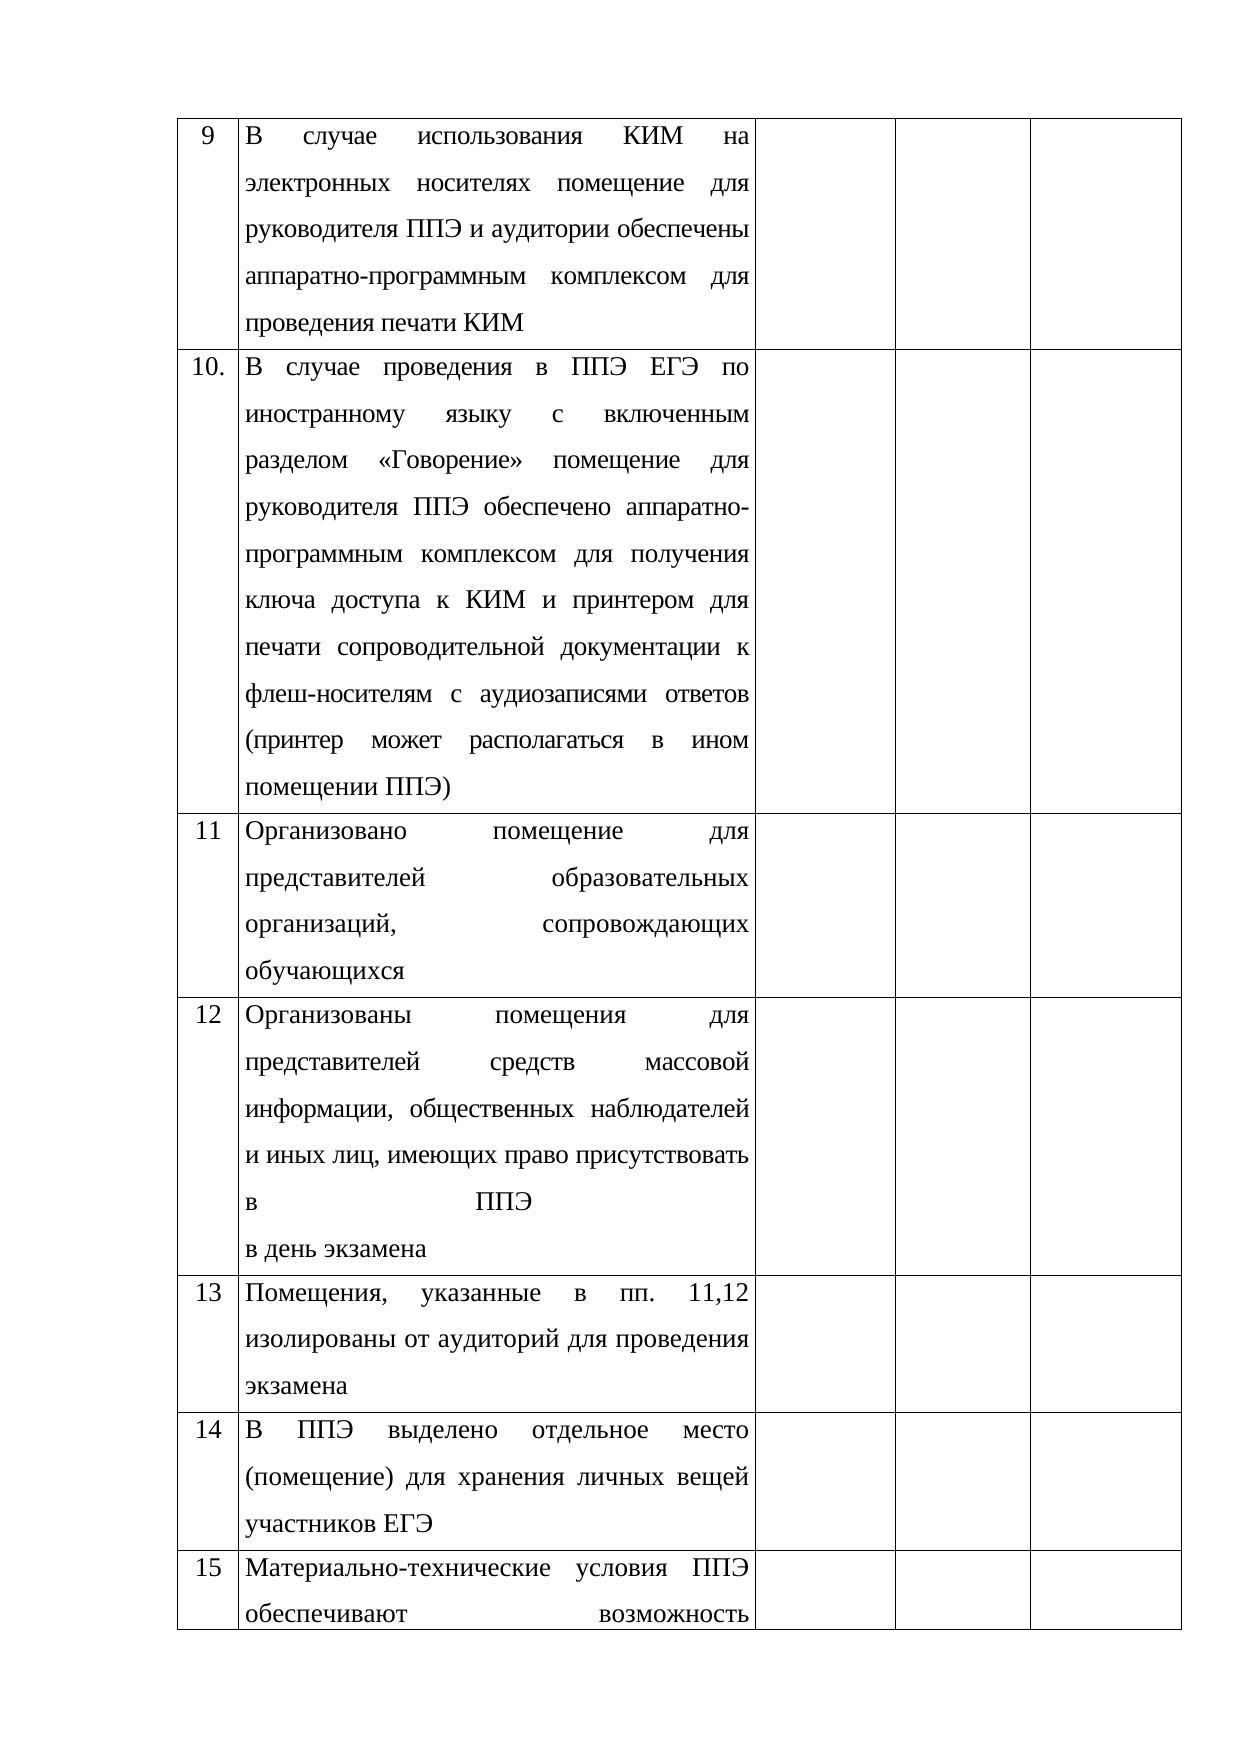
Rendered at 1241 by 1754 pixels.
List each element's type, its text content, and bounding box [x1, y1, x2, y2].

table_cell 12 [178, 998, 238, 1275]
table_cell Помещения, указанные в пп. 11,12 изолированы от аудиторий для проведения экзамена [239, 1276, 755, 1412]
table_cell [756, 814, 895, 997]
table_cell [896, 1276, 1030, 1412]
table_cell 10. [178, 350, 238, 813]
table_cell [239, 1551, 755, 1629]
table_cell [756, 1276, 895, 1412]
table_cell [756, 350, 895, 813]
table_cell В ППЭ выделено отдельное место (помещение) для хранения личных вещей участников ЕГЭ [239, 1413, 755, 1550]
table_cell 15 [178, 1551, 238, 1629]
table_cell 9 [178, 119, 238, 349]
table_cell Организованы помещения для представителей средств массовой информации, общественных наблюдателей и иных лиц, имеющих право присутствовать в ППЭ в день экзамена [239, 998, 755, 1275]
table_cell [1031, 350, 1181, 813]
table_cell [1031, 119, 1181, 349]
table_cell [756, 998, 895, 1275]
table_cell [896, 1413, 1030, 1550]
table_cell [756, 1551, 895, 1629]
table_cell [896, 119, 1030, 349]
table_cell [1031, 814, 1181, 997]
table_cell [756, 119, 895, 349]
table_cell [896, 814, 1030, 997]
table_cell Организовано помещение для представителей образовательных организаций, сопровождающих обучающихся [239, 814, 755, 997]
table_cell 14 [178, 1413, 238, 1550]
table_cell 11 [178, 814, 238, 997]
table_cell [896, 350, 1030, 813]
table_cell В случае проведения в ППЭ ЕГЭ по иностранному языку с включенным разделом «Говорение» помещение для руководителя ППЭ обеспечено аппаратно-программным комплексом для получения ключа доступа к КИМ и принтером для печати сопроводительной документации к флеш-носителям с аудиозаписями ответов (принтер может располагаться в ином помещении ППЭ) [239, 350, 755, 813]
table_cell [896, 1551, 1030, 1629]
table_cell [756, 1413, 895, 1550]
table_cell В случае использования КИМ на электронных носителях помещение для руководителя ППЭ и аудитории обеспечены аппаратно-программным комплексом для проведения печати КИМ [239, 119, 755, 349]
table_cell [1031, 1413, 1181, 1550]
table_cell [1031, 998, 1181, 1275]
table_cell [896, 998, 1030, 1275]
table_cell [1031, 1276, 1181, 1412]
table_cell [1031, 1551, 1181, 1629]
table_cell 13 [178, 1276, 238, 1412]
